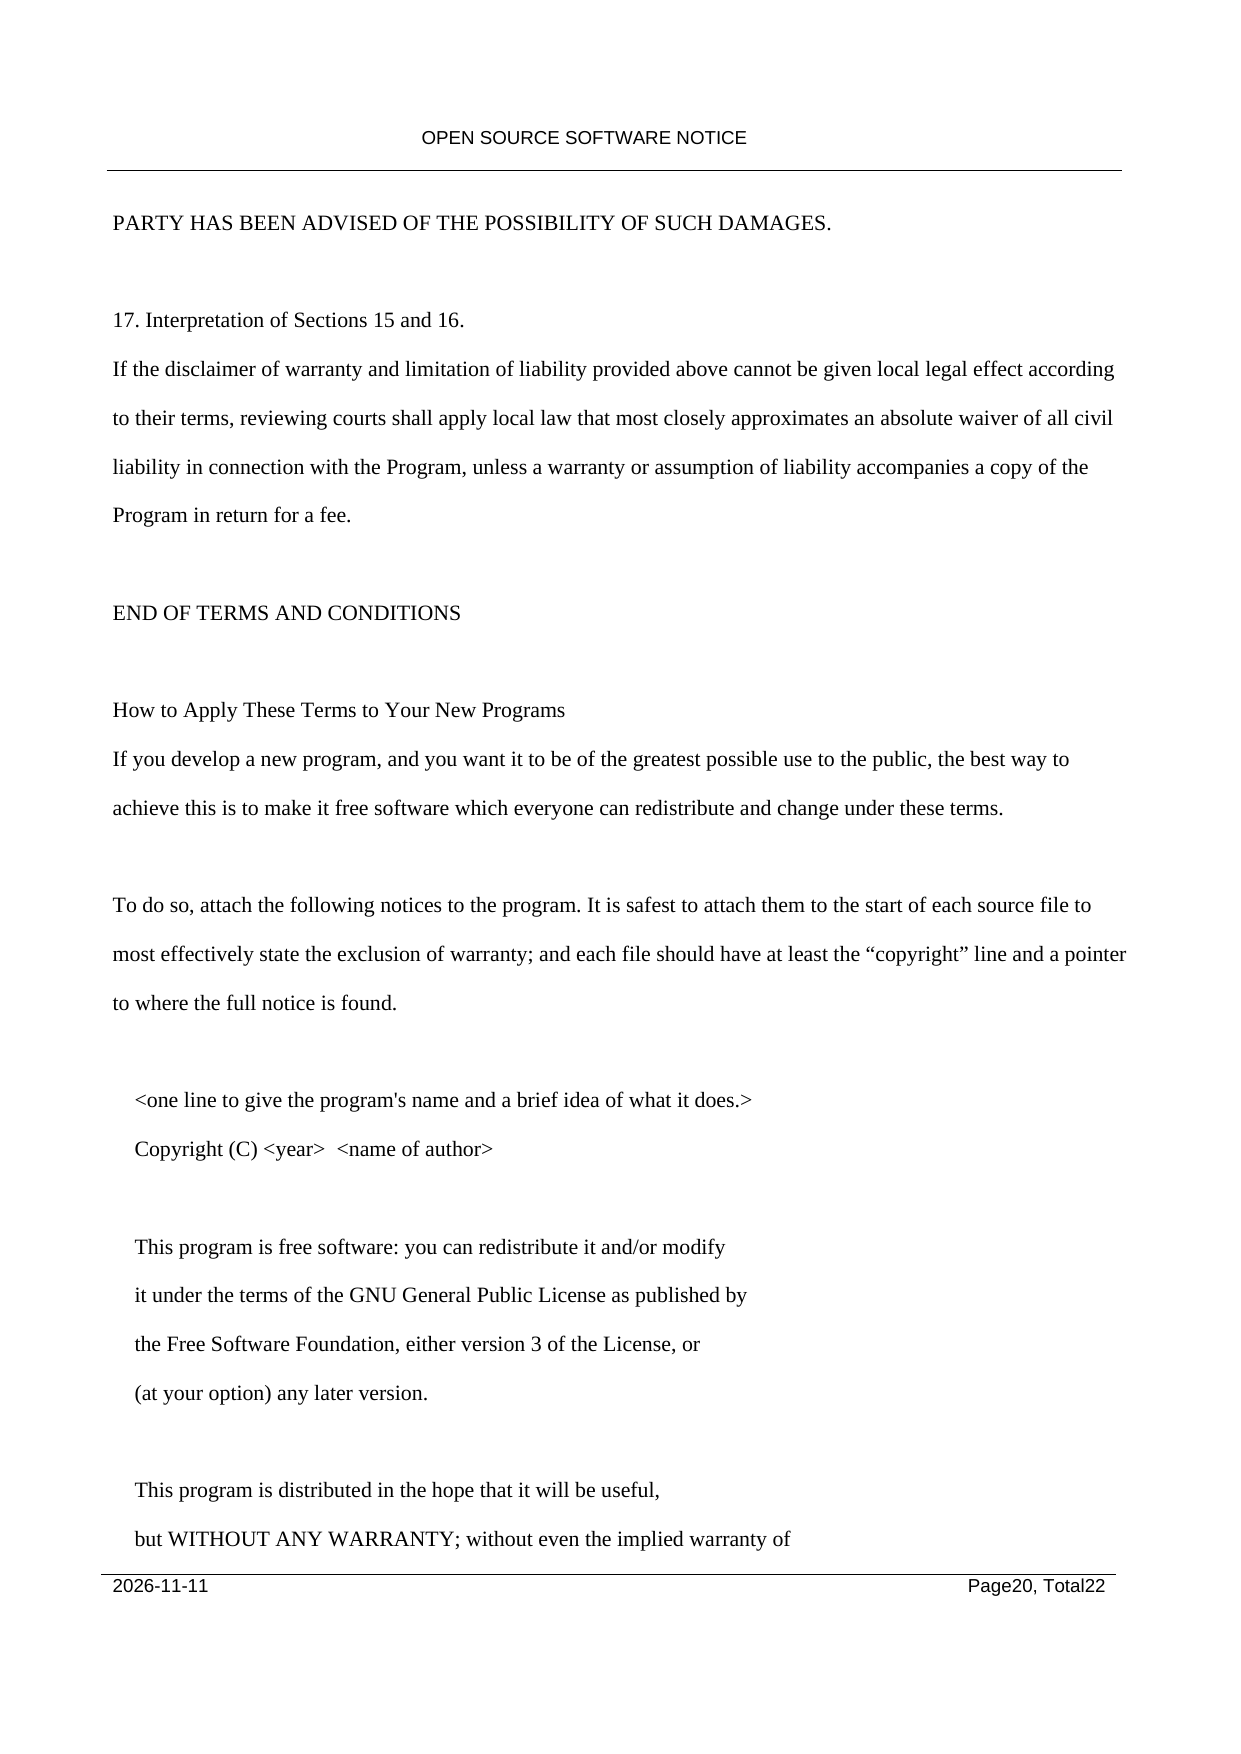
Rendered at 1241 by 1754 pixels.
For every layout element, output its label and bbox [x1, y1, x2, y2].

text [112, 206, 1128, 1555]
